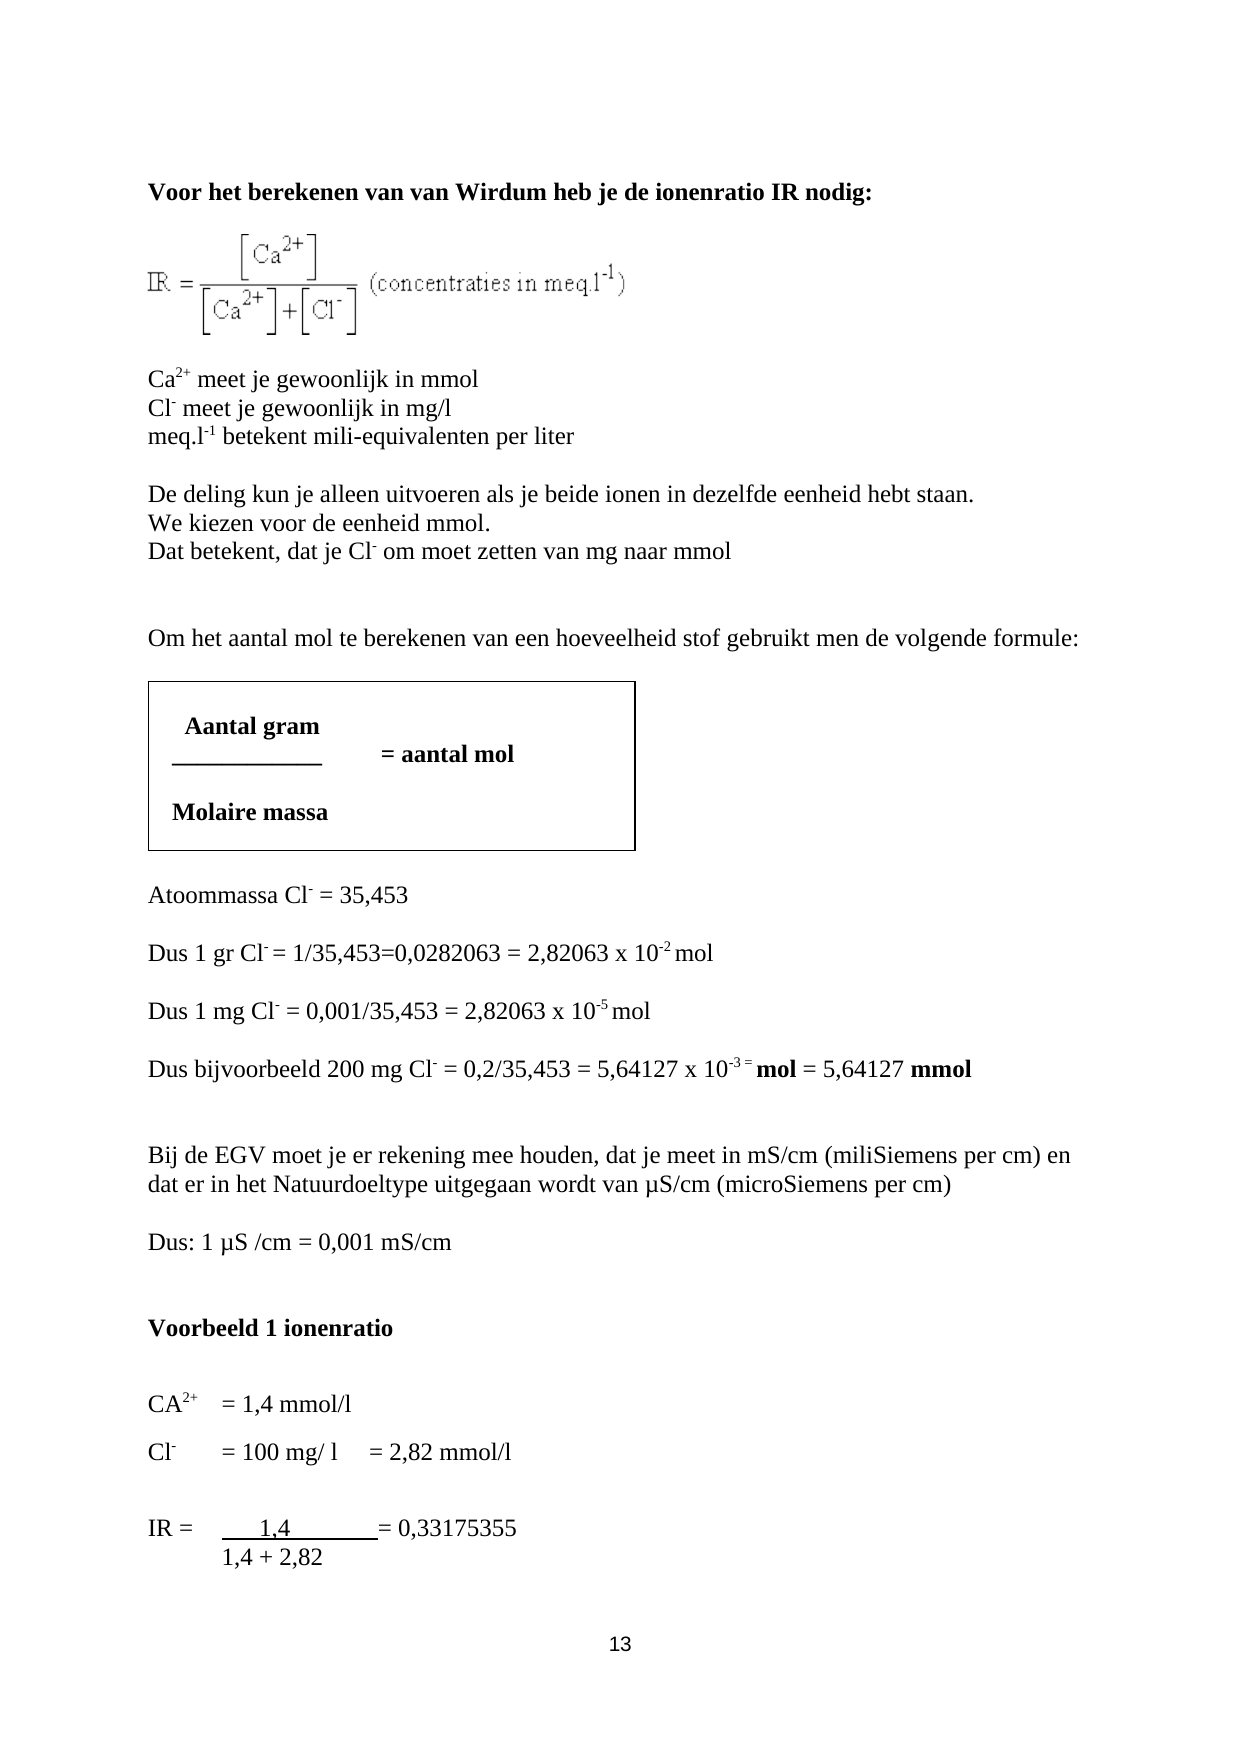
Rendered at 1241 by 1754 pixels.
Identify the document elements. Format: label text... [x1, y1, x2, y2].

text We kiezen voor de eenheid mmol. [148, 508, 1093, 536]
text CA2+ = 1,4 mmol/l [148, 1389, 1093, 1418]
text Dat betekent, dat je Cl- om moet zetten van mg naar mmol [148, 536, 1093, 565]
text Cl- meet je gewoonlijk in mg/l [148, 393, 1093, 421]
subtitle Voorbeeld 1 ionenratio [148, 1313, 1093, 1342]
table_header Aantal gram ____________ = aantal mol Molaire massa [149, 682, 634, 850]
text Dus bijvoorbeeld 200 mg Cl- = 0,2/35,453 = 5,64127 x 10-3 = mol = 5,64127 mmol [148, 1054, 1093, 1082]
picture [147, 234, 625, 335]
text Dus: 1 µS /cm = 0,001 mS/cm [148, 1227, 1093, 1255]
text Dus 1 gr Cl- = 1/35,453=0,0282063 = 2,82063 x 10-2 mol [148, 938, 1093, 967]
text De deling kun je alleen uitvoeren als je beide ionen in dezelfde eenheid hebt staan. [148, 479, 1093, 508]
text Atoommassa Cl- = 35,453 [148, 880, 1093, 909]
text Dus 1 mg Cl- = 0,001/35,453 = 2,82063 x 10-5 mol [148, 996, 1093, 1024]
text Bij de EGV moet je er rekening mee houden, dat je meet in mS/cm (miliSiemens per cm) en dat er in het Natuurdoeltype uitgegaan wordt van µS/cm (microSiemens per cm) [148, 1140, 1093, 1198]
text meq.l-1 betekent mili-equivalenten per liter [148, 421, 1093, 450]
text Ca2+ meet je gewoonlijk in mmol [148, 364, 1093, 393]
text IR = 1,4 = 0,33175355 [148, 1513, 1093, 1542]
text Cl- = 100 mg/ l = 2,82 mmol/l [148, 1437, 1093, 1466]
text 1,4 + 2,82 [148, 1542, 1093, 1571]
text Voor het berekenen van van Wirdum heb je de ionenratio IR nodig: [148, 177, 1093, 206]
text Om het aantal mol te berekenen van een hoeveelheid stof gebruikt men de volgende formule: [148, 623, 1093, 652]
